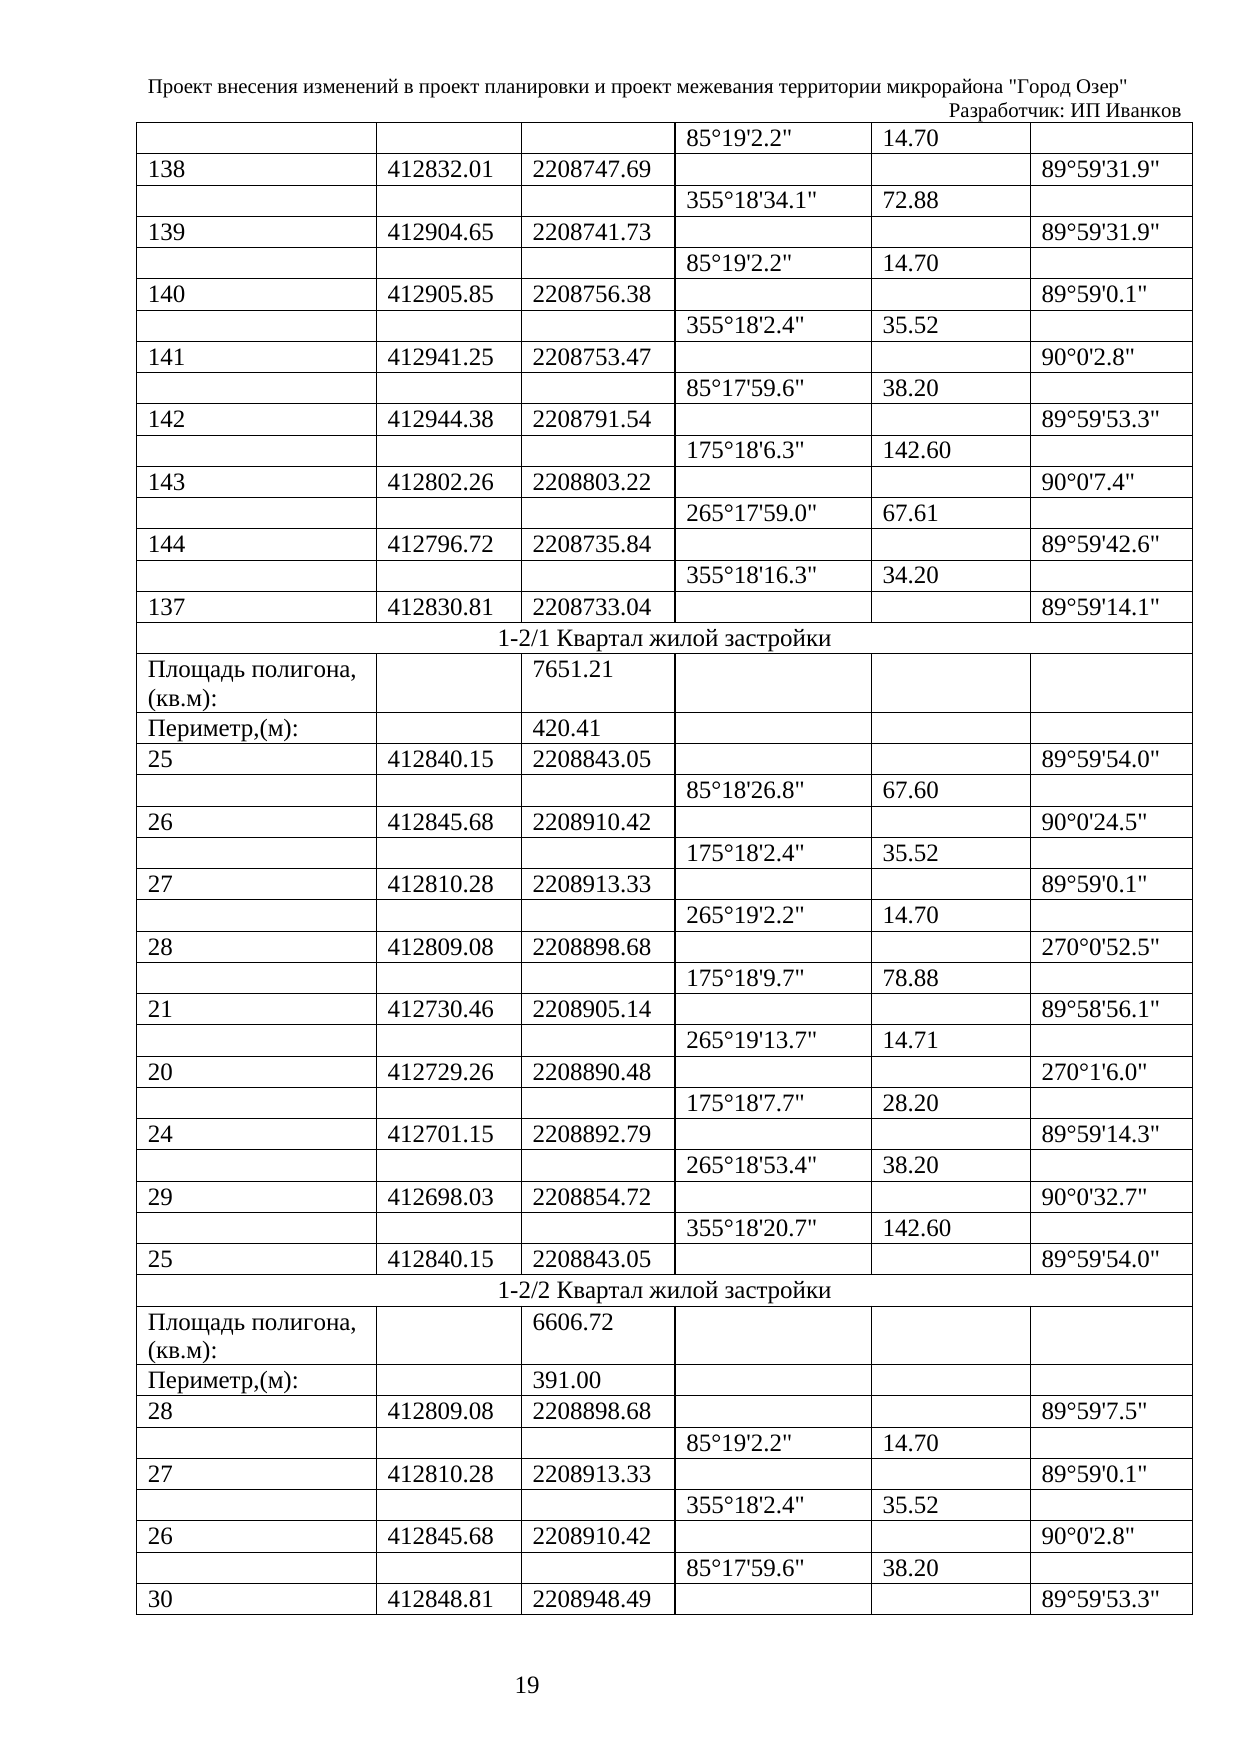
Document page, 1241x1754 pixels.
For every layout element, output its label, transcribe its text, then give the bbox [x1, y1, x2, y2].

table_cell 26 [137, 1521, 376, 1552]
table_cell [522, 838, 674, 868]
table_cell 29 [137, 1182, 376, 1212]
table_cell [676, 342, 871, 372]
table_cell 89°59'0.1" [1031, 279, 1192, 309]
table_cell [872, 1365, 1030, 1395]
table_cell 142.60 [872, 1213, 1030, 1243]
table_cell 265°18'53.4" [676, 1150, 871, 1181]
table_cell 412729.26 [377, 1057, 521, 1087]
table_cell [522, 311, 674, 341]
table_cell 25 [137, 1244, 376, 1274]
table_cell 2208890.48 [522, 1057, 674, 1087]
table_cell 90°0'32.7" [1031, 1182, 1192, 1212]
table_cell [377, 1150, 521, 1181]
table_cell 2208791.54 [522, 404, 674, 434]
table_cell [137, 561, 376, 591]
table_cell 412944.38 [377, 404, 521, 434]
table_cell [676, 654, 871, 712]
table_cell 6606.72 [522, 1307, 674, 1364]
table_cell [676, 994, 871, 1024]
table_cell [377, 900, 521, 931]
table_cell [377, 248, 521, 278]
table_cell 391.00 [522, 1365, 674, 1395]
table_cell [1031, 838, 1192, 868]
table_cell [377, 775, 521, 806]
table_cell 175°18'2.4" [676, 838, 871, 868]
table_cell 2208913.33 [522, 869, 674, 899]
table_cell 355°18'20.7" [676, 1213, 871, 1243]
table_cell [137, 775, 376, 806]
table_cell 89°59'0.1" [1031, 1459, 1192, 1489]
table_cell [522, 1025, 674, 1056]
table_cell [1031, 561, 1192, 591]
table_cell 89°59'7.5" [1031, 1396, 1192, 1427]
table_cell 2208905.14 [522, 994, 674, 1024]
table_cell 270°1'6.0" [1031, 1057, 1192, 1087]
table_cell [872, 1584, 1030, 1614]
table_cell [676, 404, 871, 434]
table_cell 412698.03 [377, 1182, 521, 1212]
table_cell [1031, 498, 1192, 528]
table_cell 2208843.05 [522, 1244, 674, 1274]
table_cell 2208948.49 [522, 1584, 674, 1614]
table_cell [1031, 1553, 1192, 1583]
table_cell [872, 744, 1030, 774]
table_cell 355°18'34.1" [676, 186, 871, 216]
table_cell [676, 529, 871, 559]
table_cell [676, 1396, 871, 1427]
table_cell [872, 932, 1030, 962]
table_cell [676, 217, 871, 247]
table_cell 14.70 [872, 900, 1030, 931]
table_cell 90°0'24.5" [1031, 807, 1192, 837]
table_cell [1031, 1088, 1192, 1118]
table_cell [676, 869, 871, 899]
table_cell [522, 561, 674, 591]
table_cell [137, 1213, 376, 1243]
table_cell 28 [137, 1396, 376, 1427]
table_cell 143 [137, 467, 376, 497]
table_cell 85°19'2.2" [676, 1428, 871, 1458]
table_cell [137, 123, 376, 153]
table_cell 2208733.04 [522, 592, 674, 622]
table_cell 28.20 [872, 1088, 1030, 1118]
table_cell [872, 807, 1030, 837]
table_cell [522, 248, 674, 278]
table_cell [1031, 900, 1192, 931]
table_cell 412809.08 [377, 1396, 521, 1427]
table_cell [522, 373, 674, 403]
table_cell 2208913.33 [522, 1459, 674, 1489]
table_cell 30 [137, 1584, 376, 1614]
table_cell [1031, 713, 1192, 743]
table_cell [522, 963, 674, 993]
table_cell [1031, 654, 1192, 712]
table_cell 1-2/2 Квартал жилой застройки [137, 1275, 1192, 1306]
table_cell [872, 1396, 1030, 1427]
table_cell 2208898.68 [522, 1396, 674, 1427]
table_cell 89°59'31.9" [1031, 217, 1192, 247]
table_cell 2208910.42 [522, 807, 674, 837]
table_cell 141 [137, 342, 376, 372]
table_cell 412840.15 [377, 1244, 521, 1274]
table_cell 24 [137, 1119, 376, 1149]
table_cell [872, 994, 1030, 1024]
table_cell [676, 1521, 871, 1552]
table_cell [676, 1365, 871, 1395]
table_cell [377, 1213, 521, 1243]
table_cell [377, 1088, 521, 1118]
table_cell 412830.81 [377, 592, 521, 622]
table_cell 90°0'2.8" [1031, 342, 1192, 372]
table_cell [522, 775, 674, 806]
table_cell 265°17'59.0" [676, 498, 871, 528]
table_cell 2208753.47 [522, 342, 674, 372]
table_cell 14.71 [872, 1025, 1030, 1056]
table_cell 412730.46 [377, 994, 521, 1024]
table_cell [872, 404, 1030, 434]
table_cell 35.52 [872, 1490, 1030, 1520]
table_cell [377, 713, 521, 743]
table_cell [872, 869, 1030, 899]
table_cell [377, 436, 521, 466]
table_cell 412832.01 [377, 154, 521, 184]
table_cell [377, 1428, 521, 1458]
table_cell [872, 1521, 1030, 1552]
table_cell [676, 1057, 871, 1087]
table_cell 2208756.38 [522, 279, 674, 309]
table_cell [676, 154, 871, 184]
table_cell 2208843.05 [522, 744, 674, 774]
table_cell 140 [137, 279, 376, 309]
table_cell [872, 342, 1030, 372]
table_cell [137, 963, 376, 993]
table_cell [137, 838, 376, 868]
table_cell 412941.25 [377, 342, 521, 372]
table_cell [676, 279, 871, 309]
table_cell [377, 186, 521, 216]
table_cell 139 [137, 217, 376, 247]
table_cell [872, 1057, 1030, 1087]
table_cell 89°59'31.9" [1031, 154, 1192, 184]
table_cell [1031, 963, 1192, 993]
table_cell 412810.28 [377, 1459, 521, 1489]
table_cell [522, 1553, 674, 1583]
table_cell [377, 1307, 521, 1364]
table_cell 175°18'6.3" [676, 436, 871, 466]
table_cell [872, 1307, 1030, 1364]
table_cell [137, 373, 376, 403]
table_cell [137, 1025, 376, 1056]
table_cell 2208898.68 [522, 932, 674, 962]
table_cell [137, 248, 376, 278]
table_cell 175°18'9.7" [676, 963, 871, 993]
table_cell [377, 1025, 521, 1056]
table_cell 20 [137, 1057, 376, 1087]
table_cell [676, 807, 871, 837]
table_cell [1031, 1213, 1192, 1243]
table_cell [676, 1584, 871, 1614]
table_cell 25 [137, 744, 376, 774]
table_cell 14.70 [872, 248, 1030, 278]
table_cell [676, 1459, 871, 1489]
table_cell [872, 529, 1030, 559]
table_cell [1031, 1307, 1192, 1364]
table_cell 67.61 [872, 498, 1030, 528]
table_cell [137, 1490, 376, 1520]
table_cell [522, 498, 674, 528]
table_cell 14.70 [872, 1428, 1030, 1458]
table_cell 412840.15 [377, 744, 521, 774]
table_cell 89°59'0.1" [1031, 869, 1192, 899]
table_cell 85°19'2.2" [676, 248, 871, 278]
table_cell [872, 217, 1030, 247]
table_cell [676, 1307, 871, 1364]
table_cell 2208910.42 [522, 1521, 674, 1552]
table_cell [522, 1150, 674, 1181]
table_cell [377, 1553, 521, 1583]
table_cell 175°18'7.7" [676, 1088, 871, 1118]
table_cell 412802.26 [377, 467, 521, 497]
table_cell 85°18'26.8" [676, 775, 871, 806]
table_cell [377, 311, 521, 341]
table_cell [522, 900, 674, 931]
table_cell 412848.81 [377, 1584, 521, 1614]
table_cell 14.70 [872, 123, 1030, 153]
table_cell 89°59'42.6" [1031, 529, 1192, 559]
table_cell [137, 436, 376, 466]
table_cell 27 [137, 1459, 376, 1489]
table_cell [676, 592, 871, 622]
table_cell [377, 498, 521, 528]
table_cell 355°18'2.4" [676, 1490, 871, 1520]
table_cell [377, 654, 521, 712]
table_cell Периметр,(м): [137, 1365, 376, 1395]
table_cell 38.20 [872, 1553, 1030, 1583]
table_cell 85°19'2.2" [676, 123, 871, 153]
table_cell [872, 654, 1030, 712]
table_cell 412845.68 [377, 807, 521, 837]
table_cell [1031, 1365, 1192, 1395]
table_cell [676, 713, 871, 743]
table_cell [377, 561, 521, 591]
table_cell 265°19'2.2" [676, 900, 871, 931]
table_cell [872, 1119, 1030, 1149]
table_cell 89°59'53.3" [1031, 1584, 1192, 1614]
table_cell [872, 154, 1030, 184]
table_cell [676, 932, 871, 962]
table_cell [522, 186, 674, 216]
table_cell 38.20 [872, 373, 1030, 403]
table_cell [377, 838, 521, 868]
table_cell [522, 1428, 674, 1458]
table_cell [522, 1088, 674, 1118]
table_cell [137, 498, 376, 528]
table_cell [872, 279, 1030, 309]
table_cell [522, 1490, 674, 1520]
table_cell [137, 311, 376, 341]
table_cell 67.60 [872, 775, 1030, 806]
table_cell [676, 467, 871, 497]
table_cell Площадь полигона,(кв.м): [137, 1307, 376, 1364]
table_cell 89°59'53.3" [1031, 404, 1192, 434]
table_cell [1031, 311, 1192, 341]
table_cell [522, 1213, 674, 1243]
table_cell [377, 123, 521, 153]
table_cell [1031, 1428, 1192, 1458]
table_cell [137, 1428, 376, 1458]
table_cell 137 [137, 592, 376, 622]
table_cell [1031, 248, 1192, 278]
table_cell 142.60 [872, 436, 1030, 466]
table_cell 26 [137, 807, 376, 837]
table_cell [137, 900, 376, 931]
table_cell 7651.21 [522, 654, 674, 712]
table_cell Периметр,(м): [137, 713, 376, 743]
table_cell [1031, 436, 1192, 466]
table_cell 412905.85 [377, 279, 521, 309]
table_cell 28 [137, 932, 376, 962]
table_cell [137, 186, 376, 216]
table_cell 90°0'7.4" [1031, 467, 1192, 497]
table_cell 89°59'14.1" [1031, 592, 1192, 622]
table_cell Площадь полигона,(кв.м): [137, 654, 376, 712]
table_cell 89°58'56.1" [1031, 994, 1192, 1024]
table_cell 2208735.84 [522, 529, 674, 559]
table_cell 412845.68 [377, 1521, 521, 1552]
table_cell [872, 1244, 1030, 1274]
table_cell 412796.72 [377, 529, 521, 559]
table_cell [872, 713, 1030, 743]
table_cell 78.88 [872, 963, 1030, 993]
table_cell [522, 436, 674, 466]
table_cell 35.52 [872, 311, 1030, 341]
table_cell 420.41 [522, 713, 674, 743]
table_cell [137, 1553, 376, 1583]
table_cell [377, 963, 521, 993]
table_cell 72.88 [872, 186, 1030, 216]
table_cell 355°18'2.4" [676, 311, 871, 341]
table_cell 265°19'13.7" [676, 1025, 871, 1056]
table_cell [137, 1088, 376, 1118]
table_cell [872, 467, 1030, 497]
table_cell 89°59'54.0" [1031, 1244, 1192, 1274]
table_cell [676, 1119, 871, 1149]
table_cell [1031, 186, 1192, 216]
table_cell 412904.65 [377, 217, 521, 247]
table_cell [872, 1182, 1030, 1212]
table_cell [676, 744, 871, 774]
table_cell [1031, 1025, 1192, 1056]
table_cell 85°17'59.6" [676, 1553, 871, 1583]
table_cell 142 [137, 404, 376, 434]
table_cell [872, 592, 1030, 622]
table_cell [676, 1182, 871, 1212]
table_cell 355°18'16.3" [676, 561, 871, 591]
table_cell [1031, 775, 1192, 806]
table_cell [1031, 1150, 1192, 1181]
table_cell [522, 123, 674, 153]
table_cell [1031, 1490, 1192, 1520]
table_cell [676, 1244, 871, 1274]
table_cell 27 [137, 869, 376, 899]
table_cell 412809.08 [377, 932, 521, 962]
table_cell 21 [137, 994, 376, 1024]
table_cell 89°59'54.0" [1031, 744, 1192, 774]
table_cell 412701.15 [377, 1119, 521, 1149]
table_cell 38.20 [872, 1150, 1030, 1181]
table_cell 89°59'14.3" [1031, 1119, 1192, 1149]
table_cell [872, 1459, 1030, 1489]
table_cell 85°17'59.6" [676, 373, 871, 403]
table_cell [1031, 373, 1192, 403]
table_cell [1031, 123, 1192, 153]
table_cell 2208803.22 [522, 467, 674, 497]
table_cell 1-2/1 Квартал жилой застройки [137, 623, 1192, 653]
table_cell [137, 1150, 376, 1181]
table_cell 138 [137, 154, 376, 184]
table_cell 34.20 [872, 561, 1030, 591]
table_cell 35.52 [872, 838, 1030, 868]
table_cell 144 [137, 529, 376, 559]
table_cell 90°0'2.8" [1031, 1521, 1192, 1552]
table_cell 2208747.69 [522, 154, 674, 184]
table_cell 270°0'52.5" [1031, 932, 1192, 962]
table_cell 2208854.72 [522, 1182, 674, 1212]
table_cell 2208892.79 [522, 1119, 674, 1149]
table_cell [377, 1490, 521, 1520]
table_cell 2208741.73 [522, 217, 674, 247]
table_cell 412810.28 [377, 869, 521, 899]
table_cell [377, 1365, 521, 1395]
table_cell [377, 373, 521, 403]
